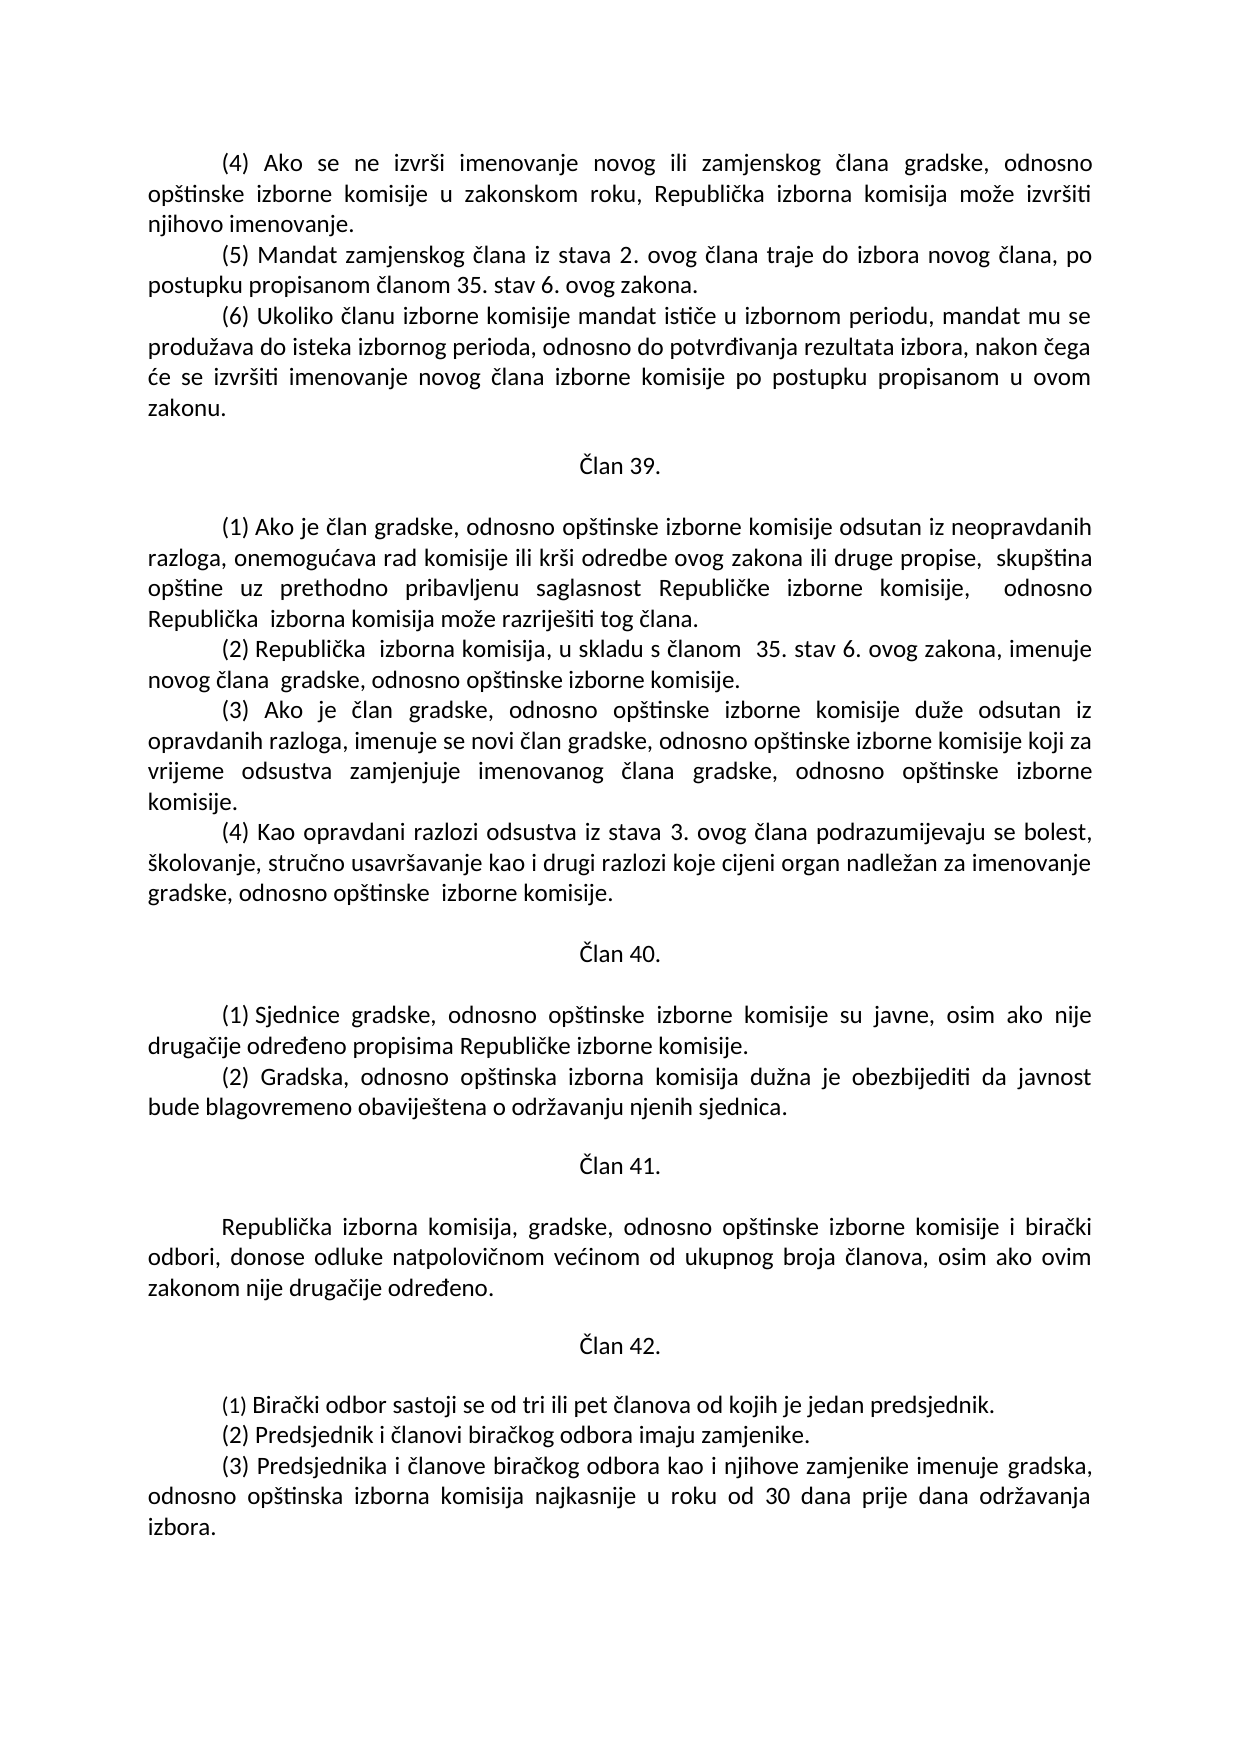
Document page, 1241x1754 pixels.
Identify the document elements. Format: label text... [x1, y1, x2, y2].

text Republička izborna komisija, gradske, odnosno opštinske izborne komisije i birački odbori, donose odluke natpolovičnom većinom od ukupnog broja članova, osim ako ovim zakonom nije drugačije određeno. [148, 1211, 1093, 1302]
text (4) Kao opravdani razlozi odsustva iz stava 3. ovog člana podrazumijevaju se bolest, školovanje, stručno usavršavanje kao i drugi razlozi koje cijeni organ nadležan za imenovanje gradske, odnosno opštinske izborne komisije. [148, 817, 1093, 908]
text Član 40. [148, 939, 1093, 969]
text Član 42. [148, 1330, 1093, 1361]
text (6) Ukoliko članu izborne komisije mandat ističe u izbornom periodu, mandat mu se produžava do isteka izbornog perioda, odnosno do potvrđivanja rezultata izbora, nakon čega će se izvršiti imenovanje novog člana izborne komisije po postupku propisanom u ovom zakonu. [148, 300, 1093, 422]
text Član 39. [148, 450, 1093, 481]
text (3) Ako je član gradske, odnosno opštinske izborne komisije duže odsutan iz opravdanih razloga, imenuje se novi član gradske, odnosno opštinske izborne komisije koji za vrijeme odsustva zamjenjuje imenovanog člana gradske, odnosno opštinske izborne komisije. [148, 694, 1093, 817]
list Ako je član gradske, odnosno opštinske izborne komisije odsutan iz neopravdanih razloga, onemogućava rad komisije ili krši odredbe ovog zakona ili druge propise, skupština opštine uz prethodno pribavljenu saglasnost Republičke izborne komisije, odnosno Republička izborna komisija može razriješiti tog člana. [148, 511, 1093, 633]
text (4) Ako se ne izvrši imenovanje novog ili zamjenskog člana gradske, odnosno opštinske izborne komisije u zakonskom roku, Republička izborna komisija može izvršiti njihovo imenovanje. [148, 148, 1093, 239]
list Sjednice gradske, odnosno opštinske izborne komisije su javne, osim ako nije drugačije određeno propisima Republičke izborne komisije. [148, 1000, 1093, 1061]
text (2) Predsjednik i članovi biračkog odbora imaju zamjenike. [148, 1419, 1093, 1450]
list (2) Gradska, odnosno opštinska izborna komisija dužna je obezbijediti da javnost bude blagovremeno obaviještena o održavanju njenih sjednica. [148, 1061, 1093, 1122]
text (1) Birački odbor sastoji se od tri ili pet članova od kojih je jedan predsjednik. [148, 1389, 1093, 1419]
list Republička izborna komisija, u skladu s članom 35. stav 6. ovog zakona, imenuje novog člana gradske, odnosno opštinske izborne komisije. [148, 633, 1093, 694]
text (3) Predsjednika i članove biračkog odbora kao i njihove zamjenike imenuje gradska, odnosno opštinska izborna komisija najkasnije u roku od 30 dana prije dana održavanja izbora. [148, 1450, 1093, 1542]
text Član 41. [148, 1150, 1093, 1180]
text (5) Mandat zamjenskog člana iz stava 2. ovog člana traje do izbora novog člana, po postupku propisanom članom 35. stav 6. ovog zakona. [148, 239, 1093, 300]
